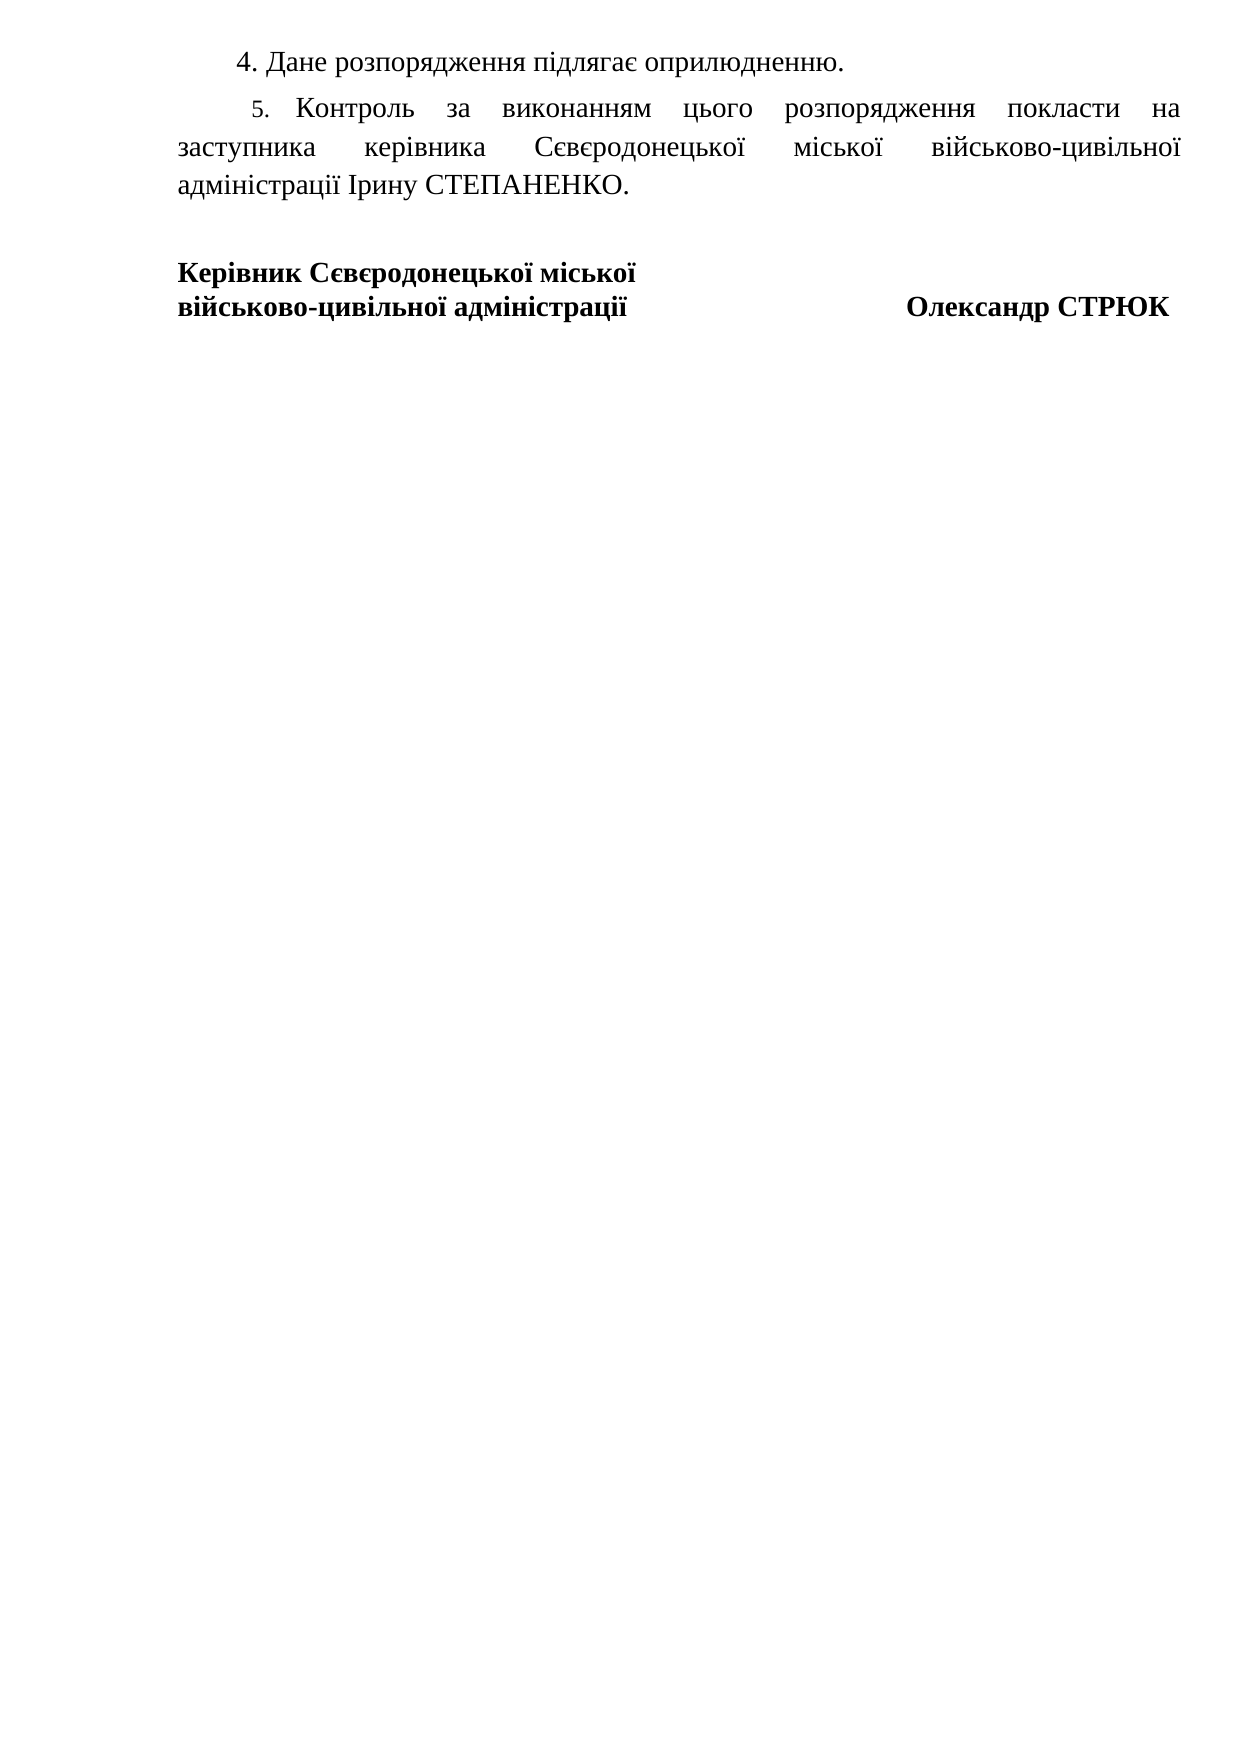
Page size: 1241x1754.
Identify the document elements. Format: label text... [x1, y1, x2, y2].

text військово-цивільної адміністрації Олександр СТРЮК [177, 289, 1181, 323]
list Контроль за виконанням цього розпорядження покласти на заступника керівника Сєвєродонецької міської військово-цивільної адміністрації Ірину СТЕПАНЕНКО. [177, 90, 1181, 201]
text Керівник Сєвєродонецької міської [177, 256, 1181, 289]
text 4. Дане розпорядження підлягає оприлюдненню. [177, 44, 1181, 78]
